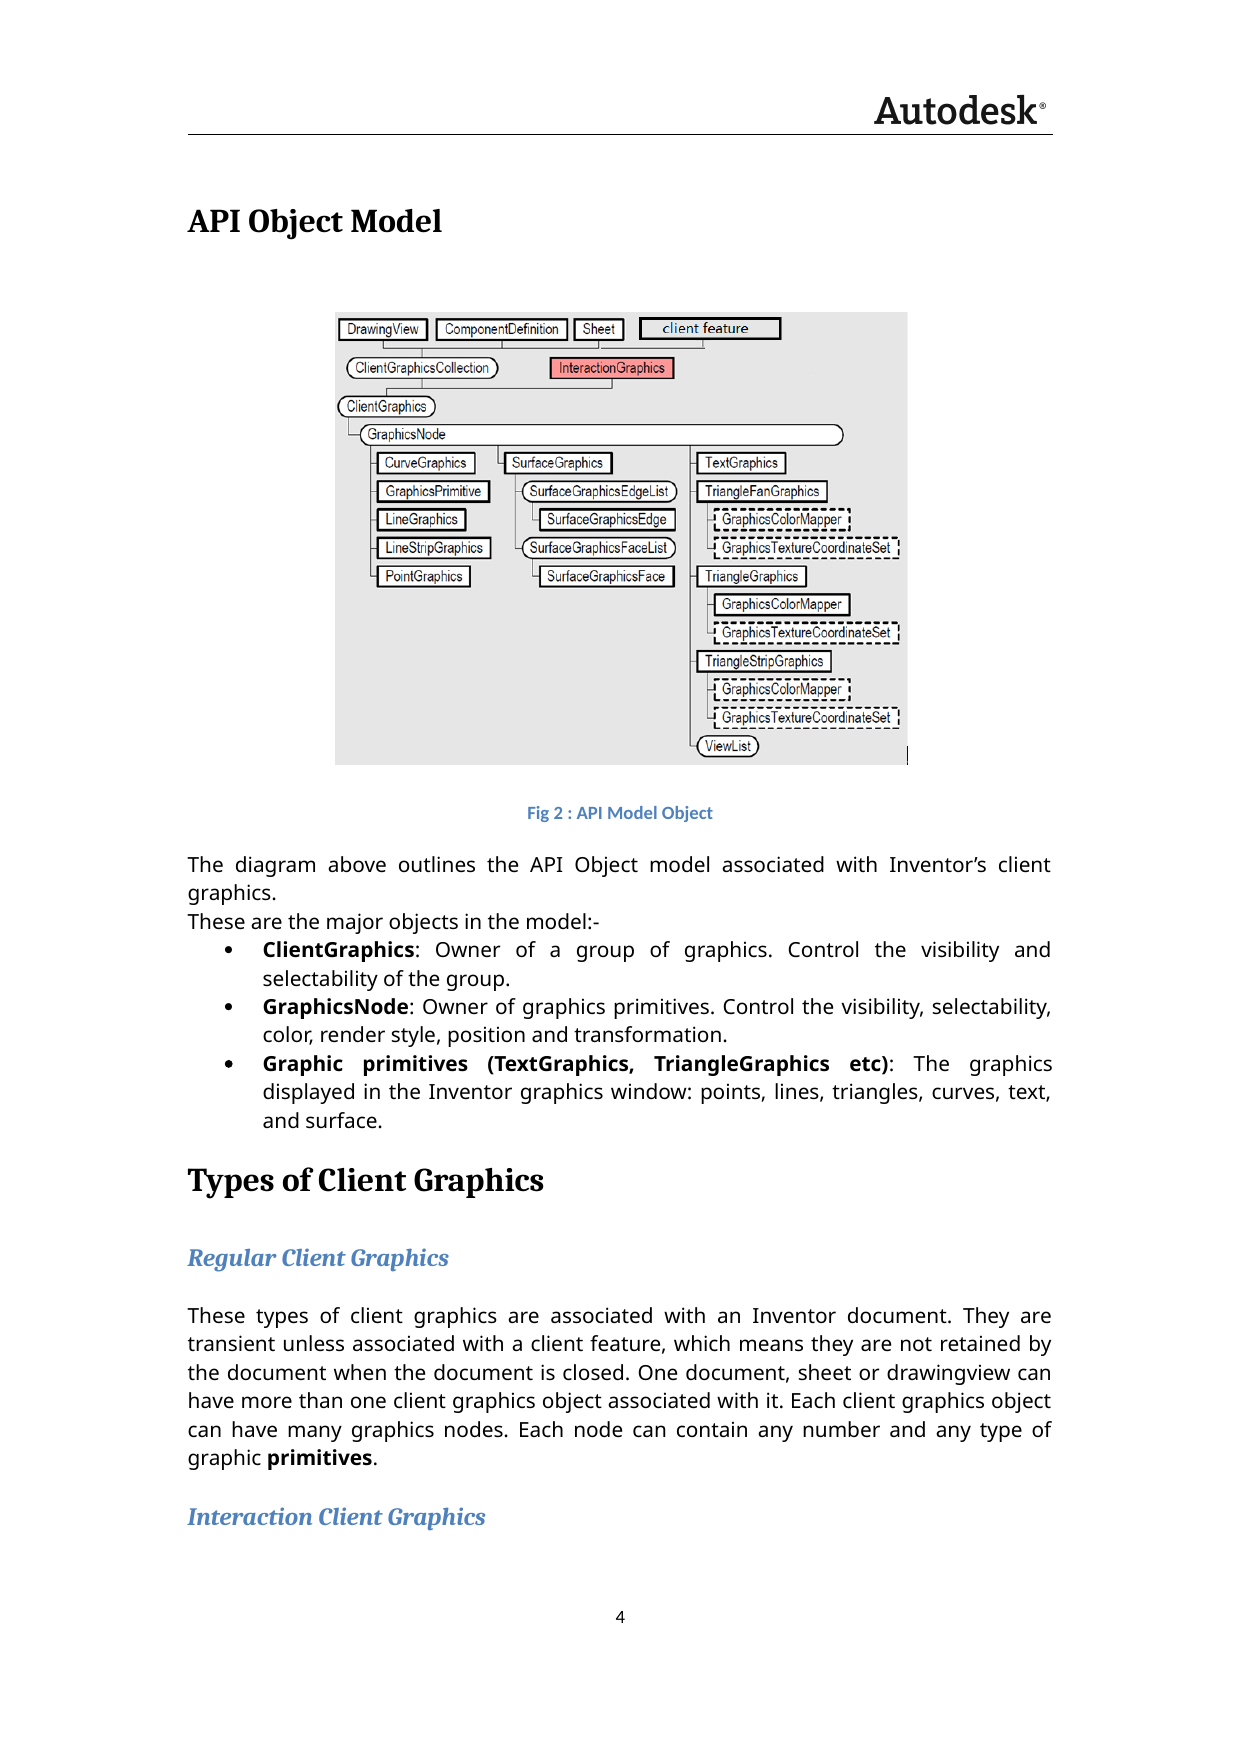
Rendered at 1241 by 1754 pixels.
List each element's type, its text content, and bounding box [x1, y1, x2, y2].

list GraphicsNode: Owner of graphics primitives. Control the visibility, selectability, color, render style, position and transformation. [225, 992, 1053, 1049]
picture [332, 309, 908, 766]
text Fig 2 : API Model Object [187, 797, 1053, 829]
text These types of client graphics are associated with an Inventor document. They are transient unless associated with a client feature, which means they are not retained by the document when the document is closed. One document, sheet or drawingview can have more than one client graphics object associated with it. Each client graphics object can have many graphics nodes. Each node can contain any number and any type of graphic primitives. [187, 1301, 1053, 1472]
subtitle API Object Model [187, 189, 1053, 254]
text These are the major objects in the model:- [187, 907, 1053, 935]
subtitle Types of Client Graphics [187, 1161, 1053, 1200]
list ClientGraphics: Owner of a group of graphics. Control the visibility and selectability of the group. [225, 935, 1053, 992]
list Graphic primitives (TextGraphics, TriangleGraphics etc): The graphics displayed in the Inventor graphics window: points, lines, triangles, curves, text, and surface. [225, 1049, 1053, 1134]
text The diagram above outlines the API Object model associated with Inventor’s client graphics. [187, 850, 1053, 907]
picture [862, 88, 1053, 132]
text Interaction Client Graphics [187, 1503, 1053, 1532]
text Regular Client Graphics [187, 1244, 1053, 1273]
